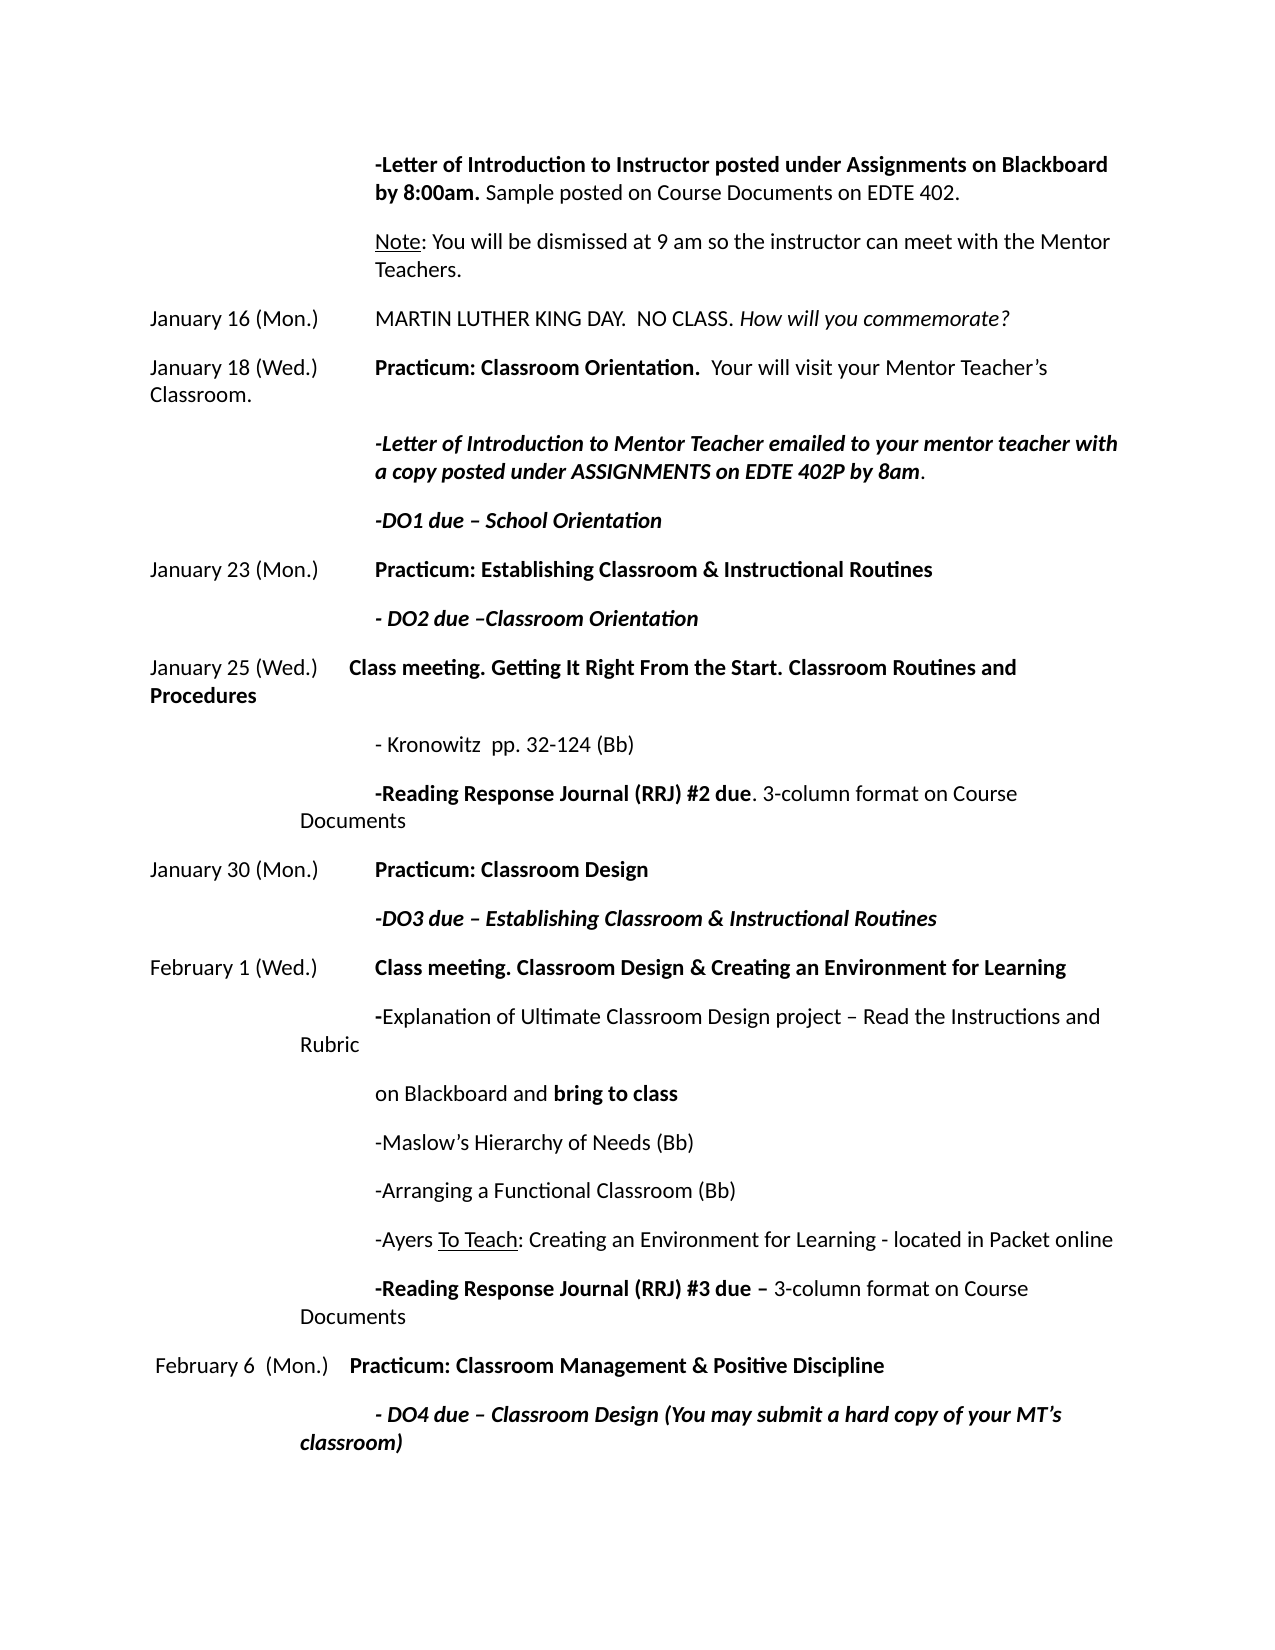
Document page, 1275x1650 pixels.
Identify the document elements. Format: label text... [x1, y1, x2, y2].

text - DO2 due –Classroom Orientation [300, 604, 1125, 632]
text -Ayers To Teach: Creating an Environment for Learning - located in Packet online [300, 1226, 1125, 1253]
text February 1 (Wed.) Class meeting. Classroom Design & Creating an Environment for Learning [150, 953, 1125, 981]
text January 16 (Mon.) MARTIN LUTHER KING DAY. NO CLASS. How will you commemorate? [150, 304, 1125, 332]
text Note: You will be dismissed at 9 am so the instructor can meet with the Mentor Teachers. [375, 227, 1125, 283]
text -DO3 due – Establishing Classroom & Instructional Routines [300, 904, 1125, 932]
text January 25 (Wed.) Class meeting. Getting It Right From the Start. Classroom Routines and Procedures [150, 653, 1125, 709]
text -Explanation of Ultimate Classroom Design project – Read the Instructions and Rubric [300, 1002, 1125, 1058]
text - Kronowitz pp. 32-124 (Bb) [300, 730, 1125, 758]
text -Maslow’s Hierarchy of Needs (Bb) [300, 1128, 1125, 1156]
text February 6 (Mon.) Practicum: Classroom Management & Positive Discipline [150, 1351, 1125, 1379]
text January 18 (Wed.) Practicum: Classroom Orientation. Your will visit your Mentor Teacher’s Classroom. [150, 353, 1125, 409]
text -Letter of Introduction to Instructor posted under Assignments on Blackboard by 8:00am. Sample posted on Course Documents on EDTE 402. [375, 150, 1125, 206]
text January 23 (Mon.) Practicum: Establishing Classroom & Instructional Routines [150, 555, 1125, 583]
text -Letter of Introduction to Mentor Teacher emailed to your mentor teacher with a copy posted under ASSIGNMENTS on EDTE 402P by 8am. [375, 429, 1125, 486]
text - DO4 due – Classroom Design (You may submit a hard copy of your MT’s classroom) [300, 1400, 1125, 1456]
text -DO1 due – School Orientation [375, 506, 1125, 534]
text -Arranging a Functional Classroom (Bb) [300, 1177, 1125, 1205]
text -Reading Response Journal (RRJ) #3 due – 3-column format on Course Documents [300, 1274, 1125, 1330]
text -Reading Response Journal (RRJ) #2 due. 3-column format on Course Documents [300, 779, 1125, 835]
text January 30 (Mon.) Practicum: Classroom Design [150, 856, 1125, 883]
text on Blackboard and bring to class [300, 1079, 1125, 1107]
